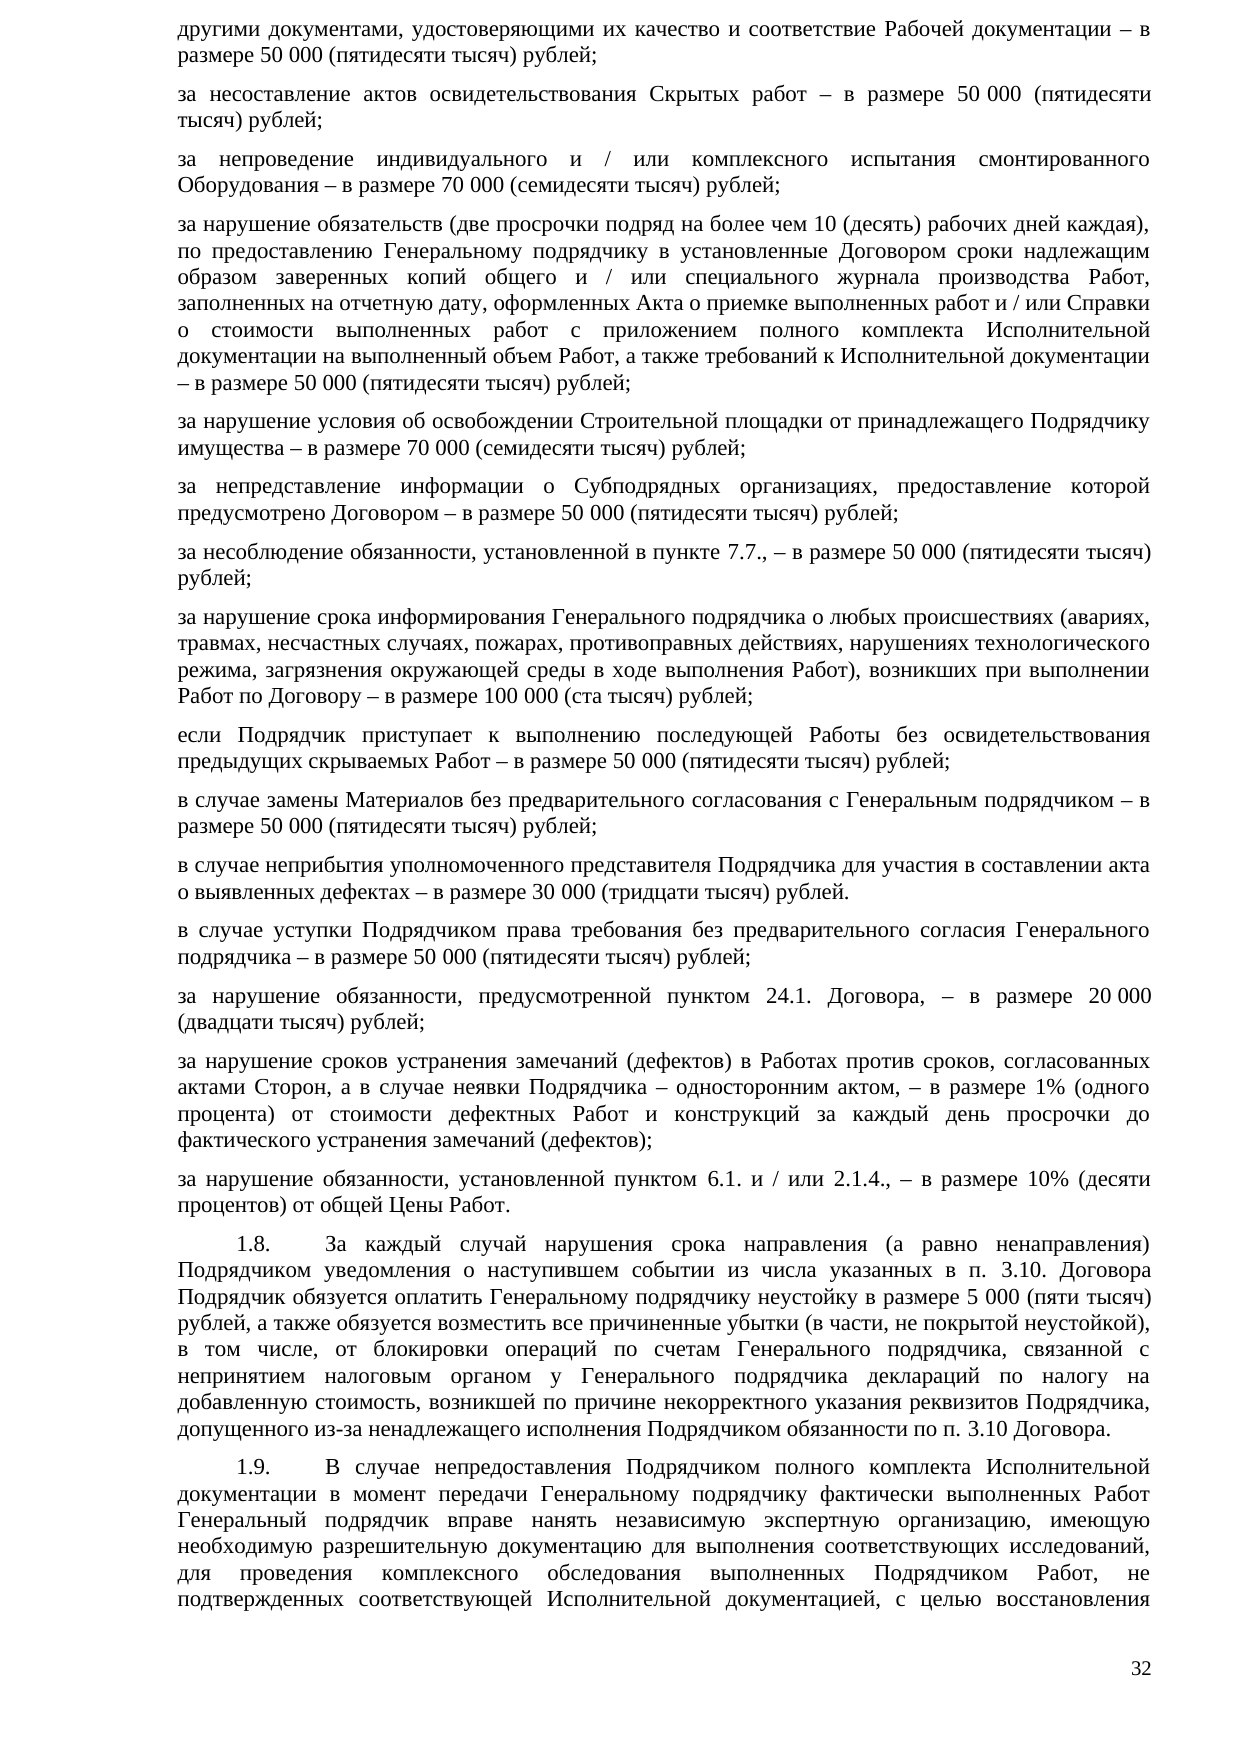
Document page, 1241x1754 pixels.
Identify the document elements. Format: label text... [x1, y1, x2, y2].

text за несоставление актов освидетельствования Скрытых работ – в размере 50 000 (пятидесяти тысяч) рублей; [177, 80, 1152, 133]
text если Подрядчик приступает к выполнению последующей Работы без освидетельствования предыдущих скрываемых Работ – в размере 50 000 (пятидесяти тысяч) рублей; [177, 721, 1152, 774]
text в случае неприбытия уполномоченного представителя Подрядчика для участия в составлении акта о выявленных дефектах – в размере 30 000 (тридцати тысяч) рублей. [177, 851, 1152, 904]
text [177, 1453, 1152, 1612]
text за нарушение обязанности, установленной пунктом 11.1. и / или 17.1.4., – в размере 10% (десяти процентов) от общей Цены Работ. [177, 1165, 1152, 1218]
text в случае замены Материалов без предварительного согласования с Генеральным подрядчиком – в размере 50 000 (пятидесяти тысяч) рублей; [177, 786, 1152, 839]
text за несоблюдение обязанности, установленной в пункте 12.7., – в размере 50 000 (пятидесяти тысяч) рублей; [177, 538, 1152, 591]
text За каждый случай нарушения срока направления (а равно ненаправления) Подрядчиком уведомления о наступившем событии из числа указанных в п. 34.10. Договора Подрядчик обязуется оплатить Генеральному подрядчику неустойку в размере 5 000 (пяти тысяч) рублей, а также обязуется возместить все причиненные убытки (в части, не покрытой неустойкой), в том числе, от блокировки операций по счетам Генерального подрядчика, связанной с непринятием налоговым органом у Генерального подрядчика деклараций по налогу на добавленную стоимость, возникшей по причине некорректного указания реквизитов Подрядчика, допущенного из-за ненадлежащего исполнения Подрядчиком обязанности по п. 34.10 Договора. [177, 1230, 1152, 1441]
text за непредставление информации о Субподрядных организациях, предоставление которой предусмотрено Договором – в размере 50 000 (пятидесяти тысяч) рублей; [177, 473, 1152, 525]
text в случае уступки Подрядчиком права требования без предварительного согласия Генерального подрядчика – в размере 50 000 (пятидесяти тысяч) рублей; [177, 917, 1152, 969]
text за нарушение условия об освобождении Строительной площадки от принадлежащего Подрядчику имущества – в размере 70 000 (семидесяти тысяч) рублей; [177, 407, 1152, 460]
text за нарушение обязанности, предусмотренной пунктом 24.1. Договора, – в размере 20 000 (двадцати тысяч) рублей; [177, 982, 1152, 1034]
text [177, 15, 1152, 67]
text за непроведение индивидуального и / или комплексного испытания смонтированного Оборудования – в размере 70 000 (семидесяти тысяч) рублей; [177, 145, 1152, 198]
text за нарушение обязательств (две просрочки подряд на более чем 10 (десять) рабочих дней каждая), по предоставлению Генеральному подрядчику в установленные Договором сроки надлежащим образом заверенных копий общего и / или специального журнала производства Работ, заполненных на отчетную дату, оформленных Акта о приемке выполненных работ и / или Справки о стоимости выполненных работ с приложением полного комплекта Исполнительной документации на выполненный объем Работ, а также требований к Исполнительной документации – в размере 50 000 (пятидесяти тысяч) рублей; [177, 210, 1152, 395]
text за нарушение сроков устранения замечаний (дефектов) в Работах против сроков, согласованных актами Сторон, а в случае неявки Подрядчика – односторонним актом, – в размере 1% (одного процента) от стоимости дефектных Работ и конструкций за каждый день просрочки до фактического устранения замечаний (дефектов); [177, 1047, 1152, 1152]
text за нарушение срока информирования Генерального подрядчика о любых происшествиях (авариях, травмах, несчастных случаях, пожарах, противоправных действиях, нарушениях технологического режима, загрязнения окружающей среды в ходе выполнения Работ), возникших при выполнении Работ по Договору – в размере 100 000 (ста тысяч) рублей; [177, 603, 1152, 708]
